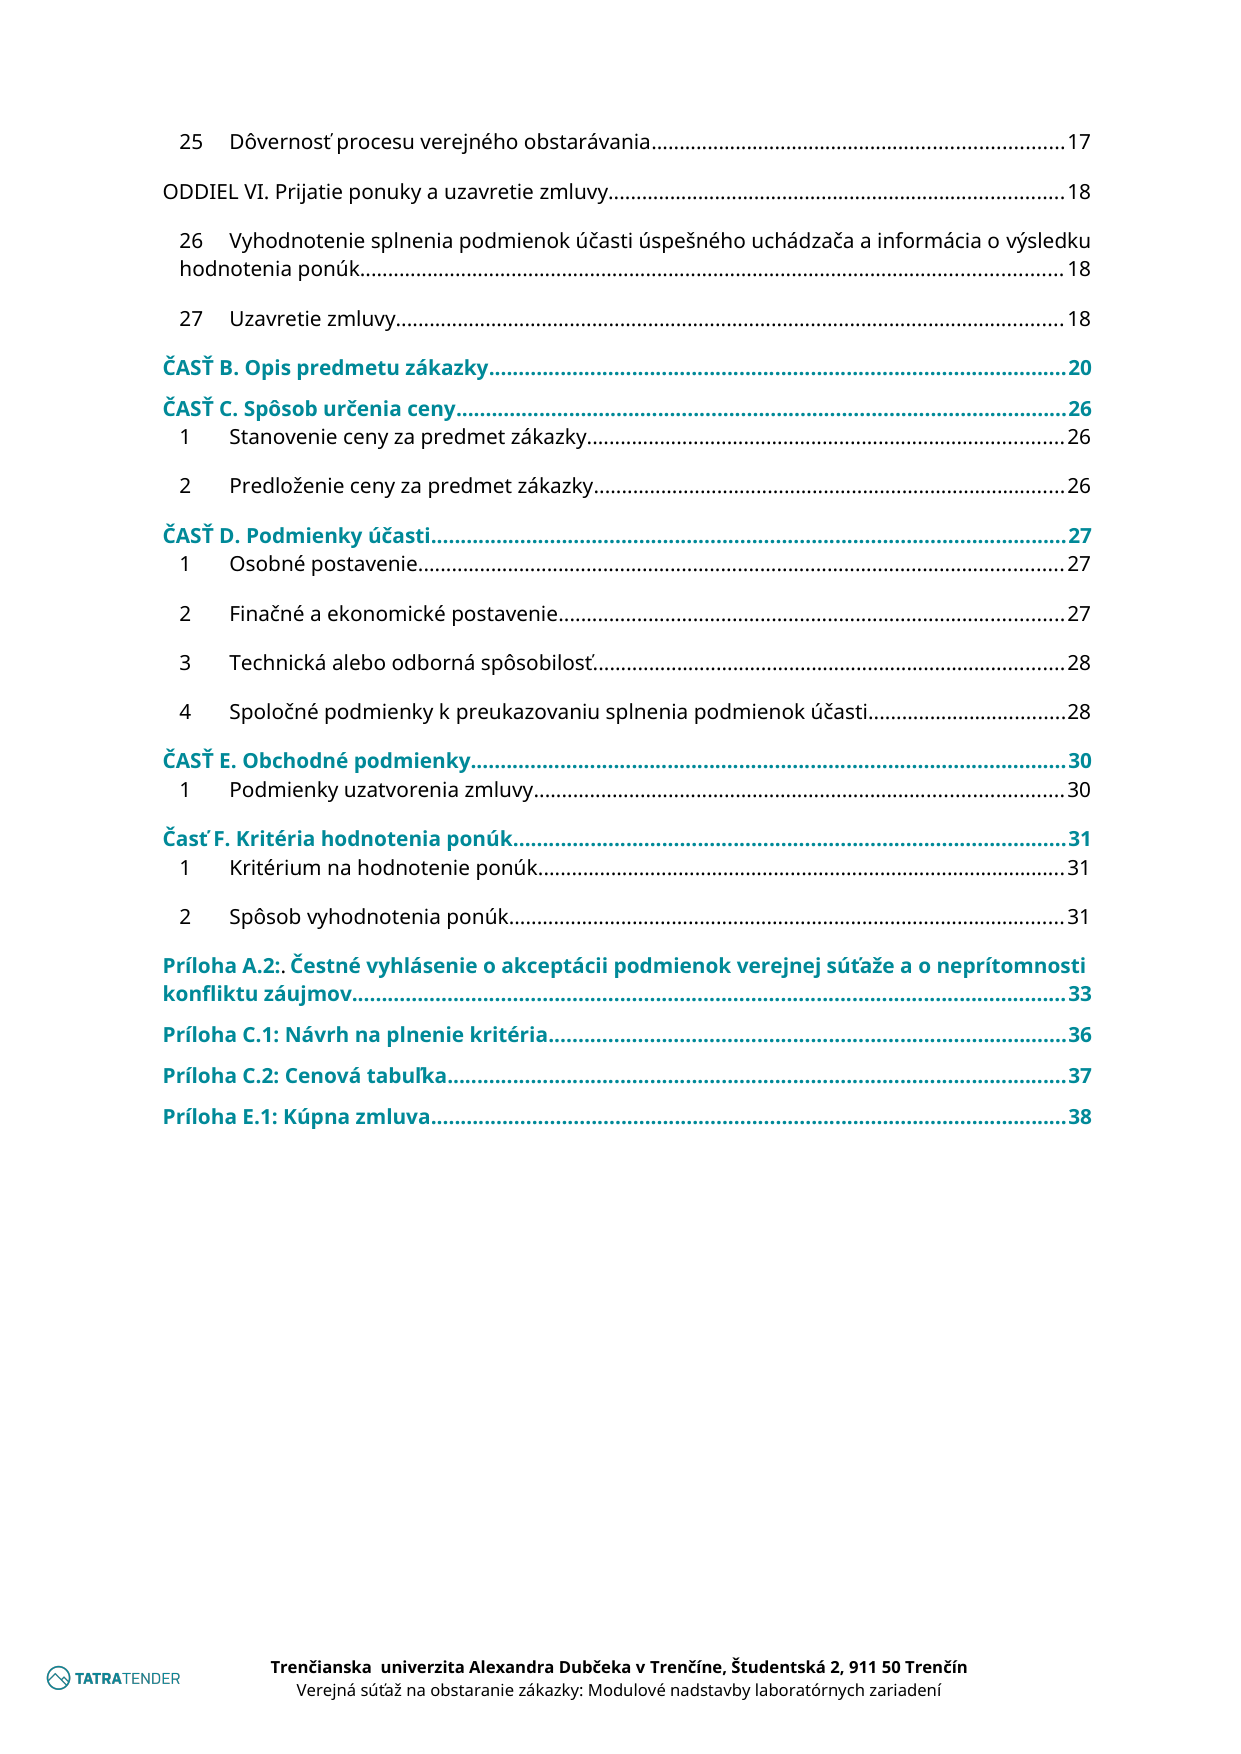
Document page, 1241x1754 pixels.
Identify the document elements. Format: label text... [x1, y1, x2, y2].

text ODDIEL VI. Prijatie ponuky a uzavretie zmluvy 18 [162, 177, 1093, 205]
text Časť F. Kritéria hodnotenia ponúk 31 [162, 824, 1093, 853]
text 1 Stanovenie ceny za predmet zákazky 26 [179, 422, 1093, 451]
text Príloha A.2: Čestné vyhlásenie o akceptácii podmienok verejnej súťaže a o neprítomnosti konfliktu záujmov 33 [162, 951, 1093, 1008]
text ČASŤ E. Obchodné podmienky 30 [162, 746, 1093, 775]
text ČASŤ B. Opis predmetu zákazky 20 [162, 353, 1093, 381]
text Príloha C.2: Cenová tabuľka 37 [162, 1061, 1093, 1090]
text 2 Predloženie ceny za predmet zákazky 26 [179, 472, 1093, 500]
text 26 Vyhodnotenie splnenia podmienok účasti úspešného uchádzača a informácia o výsledku hodnotenia ponúk 18 [179, 226, 1093, 283]
text ČASŤ C. Spôsob určenia ceny 26 [162, 394, 1093, 422]
picture [44, 1655, 191, 1699]
text 27 Uzavretie zmluvy 18 [179, 304, 1093, 332]
text 3 Technická alebo odborná spôsobilosť 28 [179, 648, 1093, 676]
text 2 Spôsob vyhodnotenia ponúk 31 [179, 902, 1093, 930]
text Príloha E.1: Kúpna zmluva 38 [162, 1102, 1093, 1131]
text ČASŤ D. Podmienky účasti 27 [162, 521, 1093, 549]
text 4 Spoločné podmienky k preukazovaniu splnenia podmienok účasti 28 [179, 697, 1093, 726]
text 2 Finačné a ekonomické postavenie 27 [179, 599, 1093, 627]
text 1 Podmienky uzatvorenia zmluvy 30 [179, 775, 1093, 803]
text 1 Kritérium na hodnotenie ponúk 31 [179, 853, 1093, 881]
text Príloha C.1: Návrh na plnenie kritéria 36 [162, 1021, 1093, 1049]
text 25 Dôvernosť procesu verejného obstarávania 17 [179, 127, 1093, 156]
text 1 Osobné postavenie 27 [179, 549, 1093, 578]
